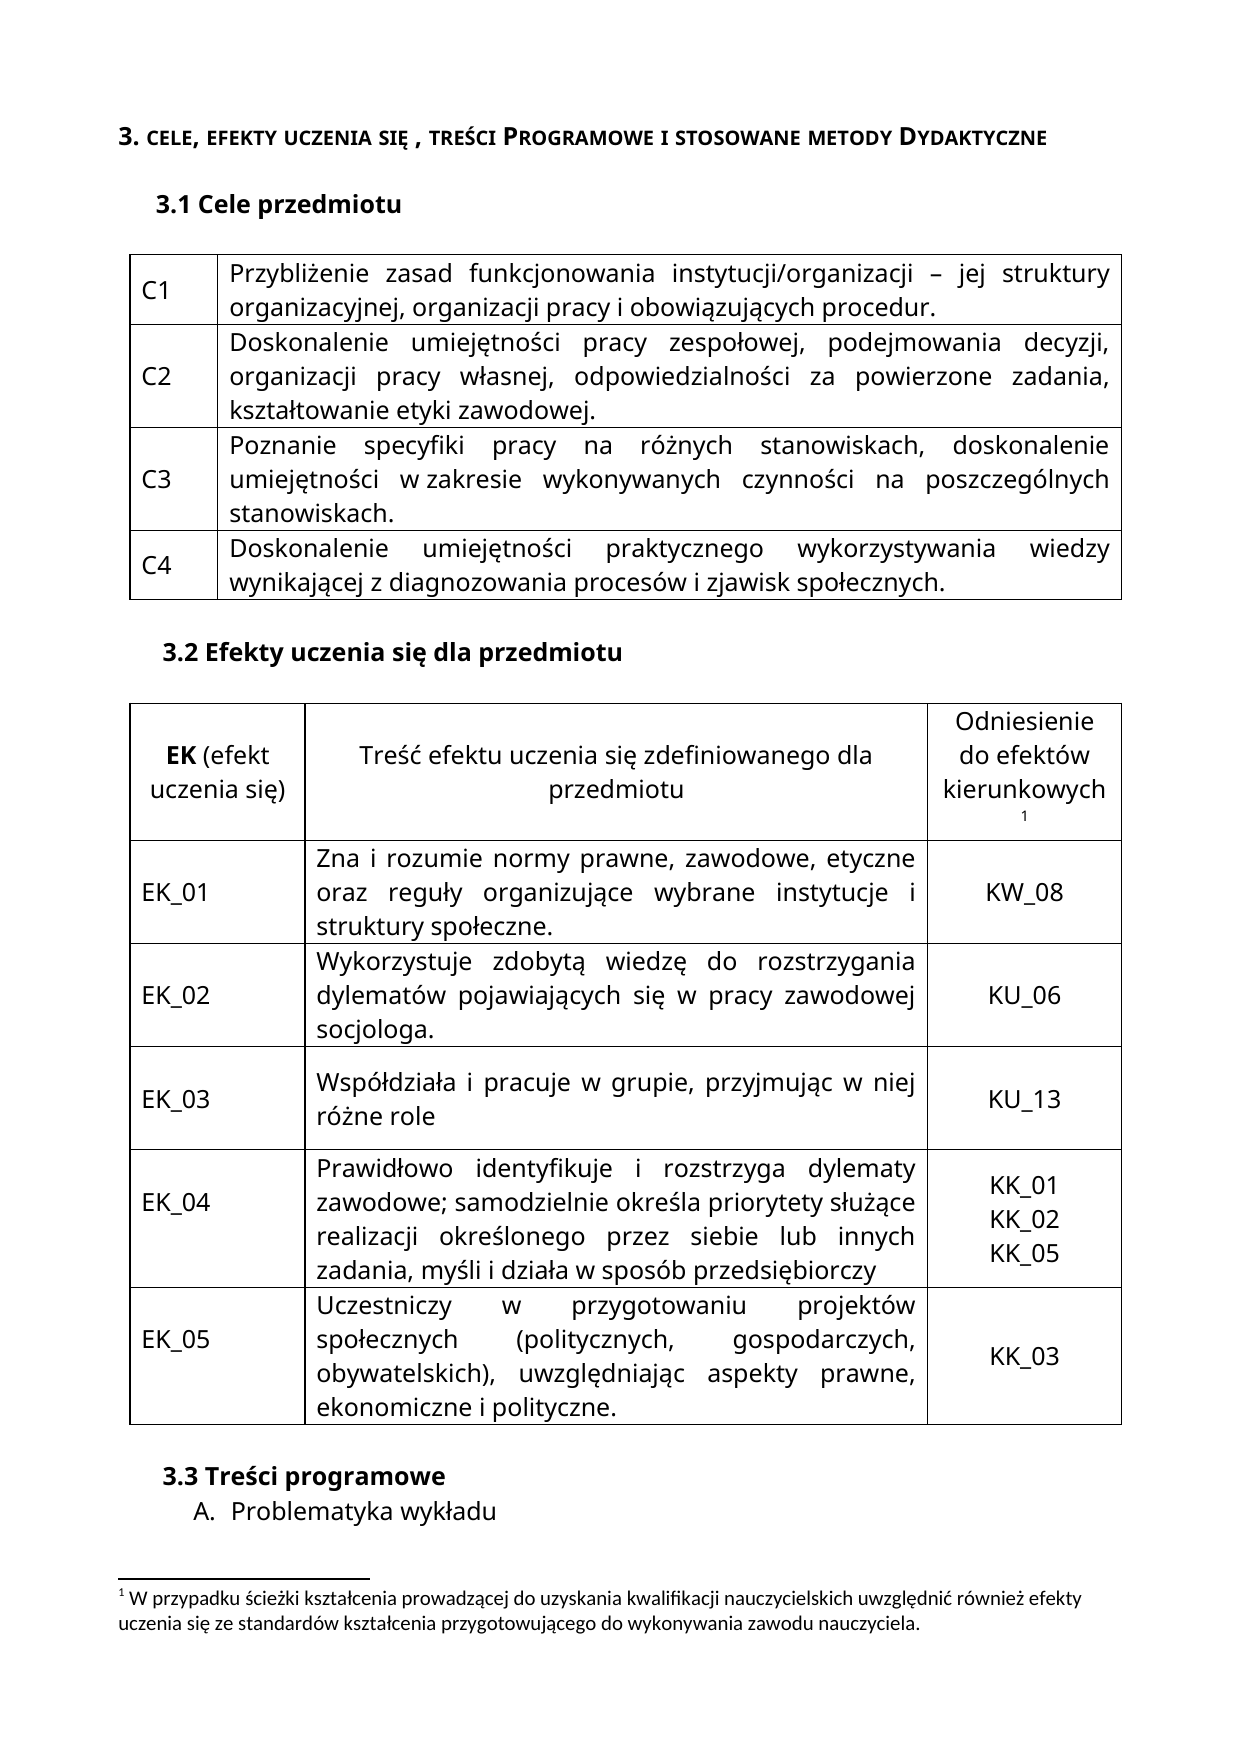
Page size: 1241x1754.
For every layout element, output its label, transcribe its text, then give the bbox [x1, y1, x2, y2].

table_cell KU_13 [928, 1047, 1121, 1149]
table_cell Doskonalenie umiejętności praktycznego wykorzystywania wiedzy wynikającej z diagnozowania procesów i zjawisk społecznych. [218, 531, 1121, 599]
table_cell KK_01 KK_02 KK_05 [928, 1150, 1121, 1287]
text 3. cele, efekty uczenia się , treści Programowe i stosowane metody Dydaktyczne [118, 118, 1122, 152]
table_cell KK_03 [928, 1288, 1121, 1424]
table_cell Wykorzystuje zdobytą wiedzę do rozstrzygania dylematów pojawiających się w pracy zawodowej socjologa. [306, 944, 927, 1046]
table_cell EK_04 [131, 1150, 304, 1287]
list 3.3 Treści programowe [162, 1459, 1122, 1493]
table_cell KU_06 [928, 944, 1121, 1046]
table_header C1 [131, 255, 217, 323]
table_header Treść efektu uczenia się zdefiniowanego dla przedmiotu [306, 704, 927, 840]
table_cell KW_08 [928, 841, 1121, 943]
text 3.2 Efekty uczenia się dla przedmiotu [162, 634, 1122, 668]
table_cell C4 [131, 531, 217, 599]
table_cell Prawidłowo identyfikuje i rozstrzyga dylematy zawodowe; samodzielnie określa priorytety służące realizacji określonego przez siebie lub innych zadania, myśli i działa w sposób przedsiębiorczy [306, 1150, 927, 1287]
table_header Przybliżenie zasad funkcjonowania instytucji/organizacji – jej struktury organizacyjnej, organizacji pracy i obowiązujących procedur. [218, 255, 1121, 323]
table_cell EK_05 [131, 1288, 304, 1424]
text 3.1 Cele przedmiotu [156, 186, 1122, 220]
table_cell EK_01 [131, 841, 304, 943]
table_cell C2 [131, 325, 217, 427]
table_header EK (efekt uczenia się) [131, 704, 304, 840]
table_cell EK_02 [131, 944, 304, 1046]
table_cell Współdziała i pracuje w grupie, przyjmując w niej różne role [306, 1047, 927, 1149]
list Problematyka wykładu [193, 1493, 1122, 1527]
table_cell EK_03 [131, 1047, 304, 1149]
table_cell Zna i rozumie normy prawne, zawodowe, etyczne oraz reguły organizujące wybrane instytucje i struktury społeczne. [306, 841, 927, 943]
table_header Odniesienie do efektów kierunkowych [928, 704, 1121, 840]
table_cell Uczestniczy w przygotowaniu projektów społecznych (politycznych, gospodarczych, obywatelskich), uwzględniając aspekty prawne, ekonomiczne i polityczne. [306, 1288, 927, 1424]
table_cell Poznanie specyfiki pracy na różnych stanowiskach, doskonalenie umiejętności w zakresie wykonywanych czynności na poszczególnych stanowiskach. [218, 428, 1121, 530]
table_cell Doskonalenie umiejętności pracy zespołowej, podejmowania decyzji, organizacji pracy własnej, odpowiedzialności za powierzone zadania, kształtowanie etyki zawodowej. [218, 325, 1121, 427]
table_cell C3 [131, 428, 217, 530]
